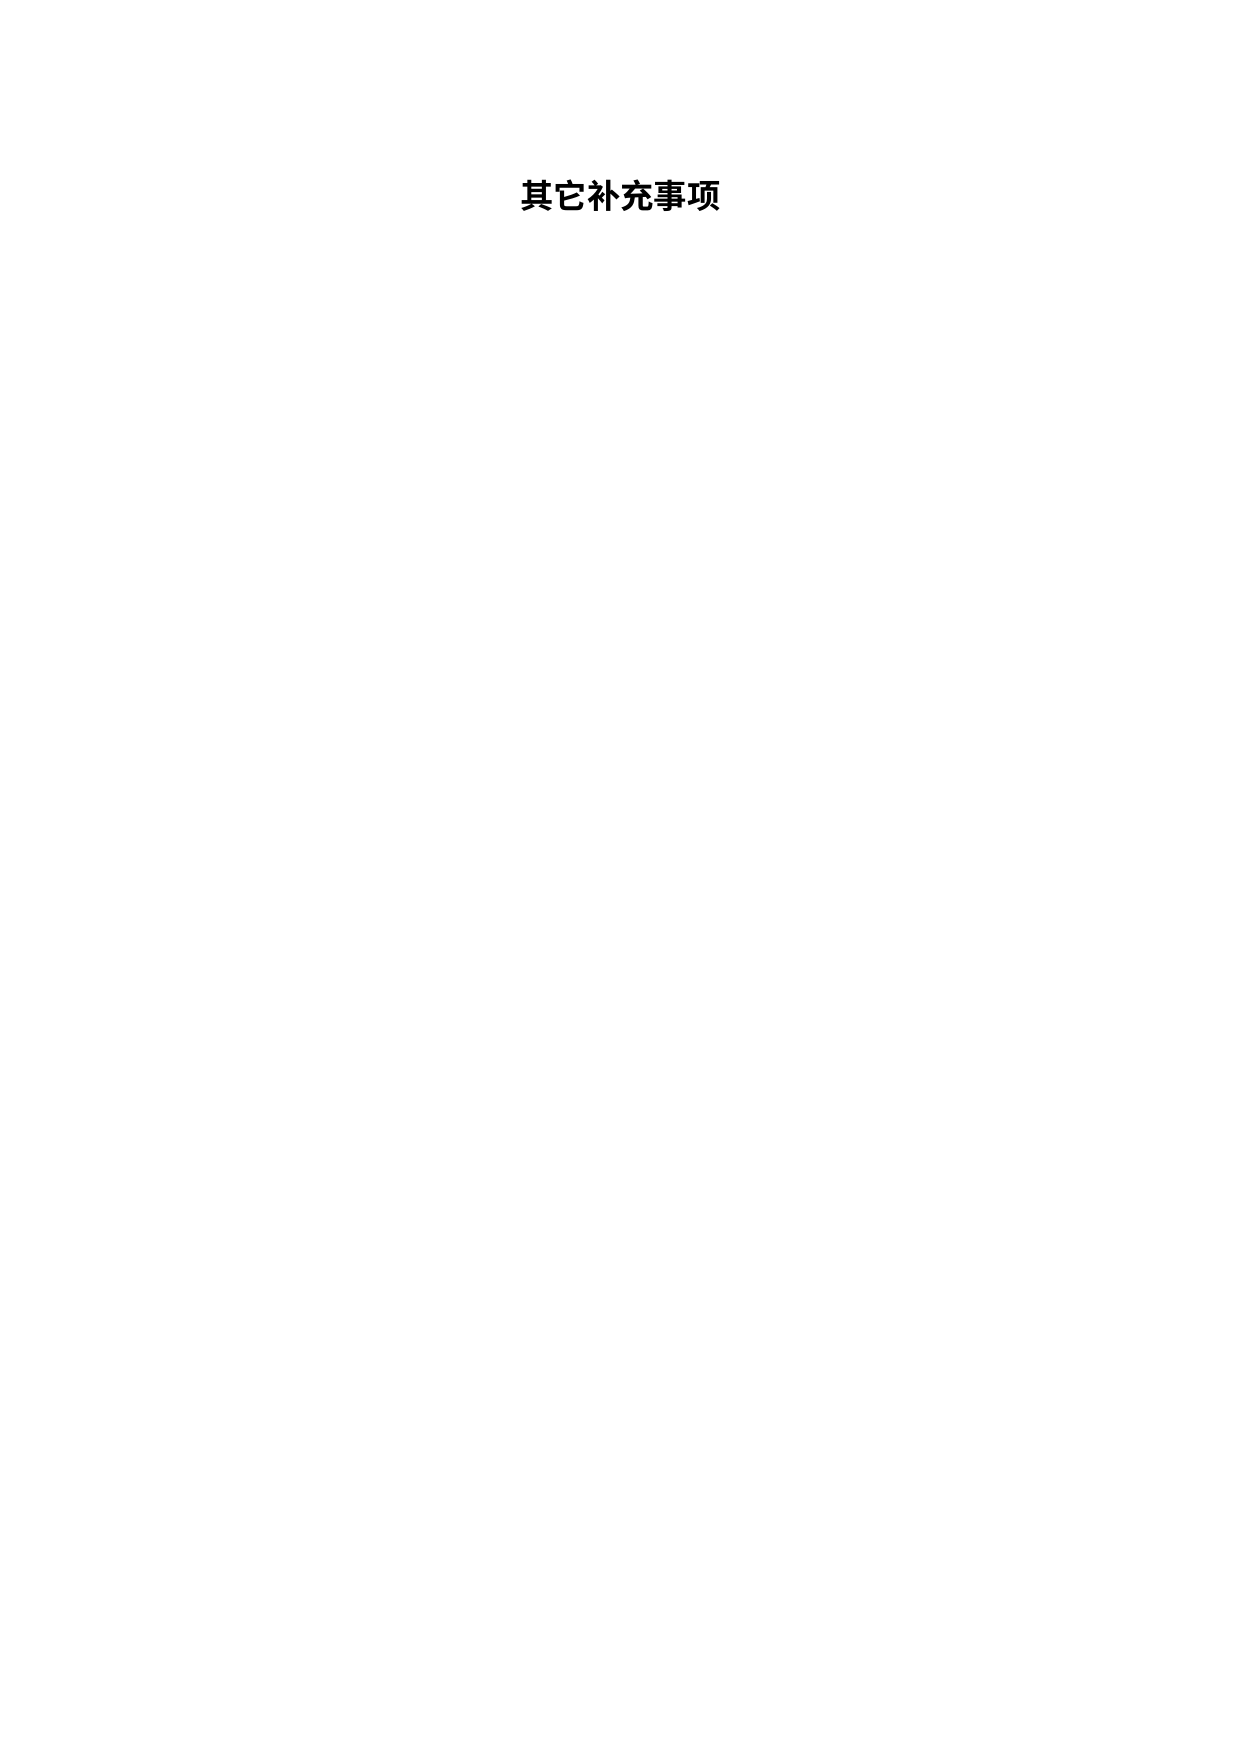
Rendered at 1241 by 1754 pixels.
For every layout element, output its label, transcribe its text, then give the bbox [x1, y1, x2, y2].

text 其它补充事项 [187, 162, 1053, 227]
